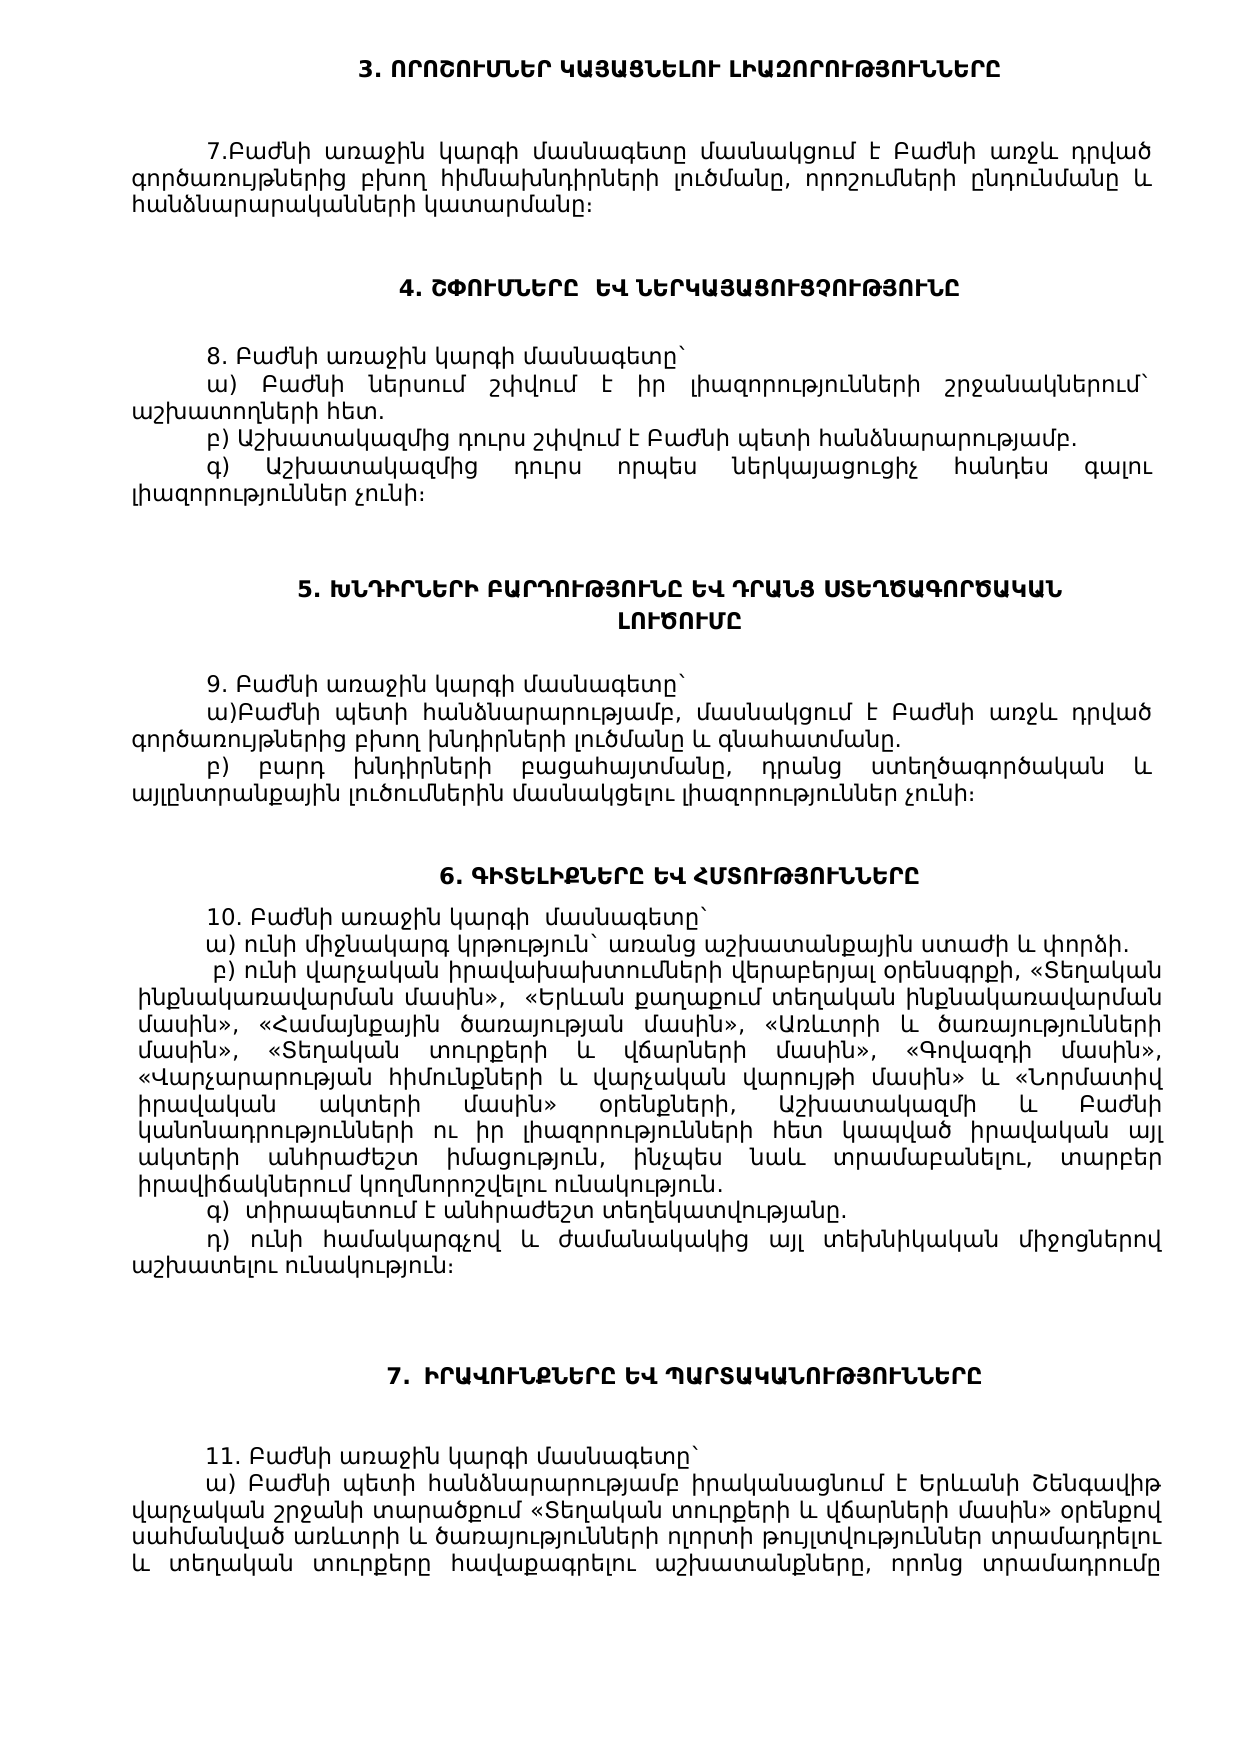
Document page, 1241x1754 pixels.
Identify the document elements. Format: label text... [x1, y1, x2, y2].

text դ) ունի համակարգչով և ժամանակակից այլ տեխնիկական միջոցներով աշխատելու ունակություն։ [131, 1226, 1162, 1279]
text գ) տիրապետում է անհրաժեշտ տեղեկատվությանը. [131, 1198, 1162, 1224]
text ա) Բաժնի ներսում շփվում է իր լիազորությունների շրջանակներում` աշխատողների հետ. [131, 371, 1153, 424]
text բ) Աշխատակազմից դուրս շփվում է Բաժնի պետի հանձնարարությամբ. [131, 426, 1153, 452]
text 3. ՈՐՈՇՈՒՄՆԵՐ ԿԱՅԱՑՆԵԼՈՒ ԼԻԱԶՈՐՈՒԹՅՈՒՆՆԵՐԸ [131, 56, 1153, 83]
text բ) ունի վարչական իրավախախտումների վերաբերյալ օրենսգրքի, «Տեղական ինքնակառավարման մասին», «Երևան քաղաքում տեղական ինքնակառավարման մասին», «Համայնքային ծառայության մասին», «Առևտրի և ծառայությունների մասին», «Տեղական տուրքերի և վճարների մասին», «Գովազդի մասին», «Վարչարարության հիմունքների և վարչական վարույթի մասին» և «Նորմատիվ իրավական ակտերի մասին» օրենքների, Աշխատակազմի և Բաժնի կանոնադրությունների ու իր լիազորությունների հետ կապված իրավական այլ ակտերի անհրաժեշտ իմացություն, ինչպես նաև տրամաբանելու, տարբեր իրավիճակներում կողմնորոշվելու ունակություն. [137, 958, 1162, 1198]
text 7.Բաժնի առաջին կարգի մասնագետը մասնակցում է Բաժնի առջև դրված գործառույթներից բխող հիմնախնդիրների լուծմանը, որոշումների ընդունմանը և հանձնարարականների կատարմանը։ [131, 138, 1153, 218]
text 9. Բաժնի առաջին կարգի մասնագետը` [131, 671, 1153, 698]
text 8. Բաժնի առաջին կարգի մասնագետը` [131, 343, 1153, 370]
text ա) ունի միջնակարգ կրթություն` առանց աշխատանքային ստաժի և փորձի. [131, 931, 1162, 958]
text գ) Աշխատակազմից դուրս որպես ներկայացուցիչ հանդես գալու լիազորություններ չունի։ [131, 453, 1153, 507]
text 10. Բաժնի առաջին կարգի մասնագետը` [131, 904, 1153, 931]
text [131, 1470, 1162, 1577]
text 11. Բաժնի առաջին կարգի մասնագետը` [131, 1443, 1162, 1470]
text 4. ՇՓՈՒՄՆԵՐԸ ԵՎ ՆԵՐԿԱՅԱՑՈՒՑՉՈՒԹՅՈՒՆԸ [131, 275, 1153, 301]
text բ) բարդ խնդիրների բացահայտմանը, դրանց ստեղծագործական և այլընտրանքային լուծումներին մասնակցելու լիազորություններ չունի։ [131, 753, 1153, 807]
text 5. ԽՆԴԻՐՆԵՐԻ ԲԱՐԴՈՒԹՅՈՒՆԸ ԵՎ ԴՐԱՆՑ ՍՏԵՂԾԱԳՈՐԾԱԿԱՆ [131, 576, 1153, 603]
text 6. ԳԻՏԵԼԻՔՆԵՐԸ ԵՎ ՀՄՏՈՒԹՅՈՒՆՆԵՐԸ [131, 863, 1153, 890]
text ա)Բաժնի պետի հանձնարարությամբ, մասնակցում է Բաժնի առջև դրված գործառույթներից բխող խնդիրների լուծմանը և գնահատմանը. [131, 699, 1153, 752]
list ԻՐԱՎՈՒՆՔՆԵՐԸ ԵՎ ՊԱՐՏԱԿԱՆՈՒԹՅՈՒՆՆԵՐԸ [206, 1363, 1162, 1390]
text ԼՈՒԾՈՒՄԸ [131, 608, 1153, 635]
